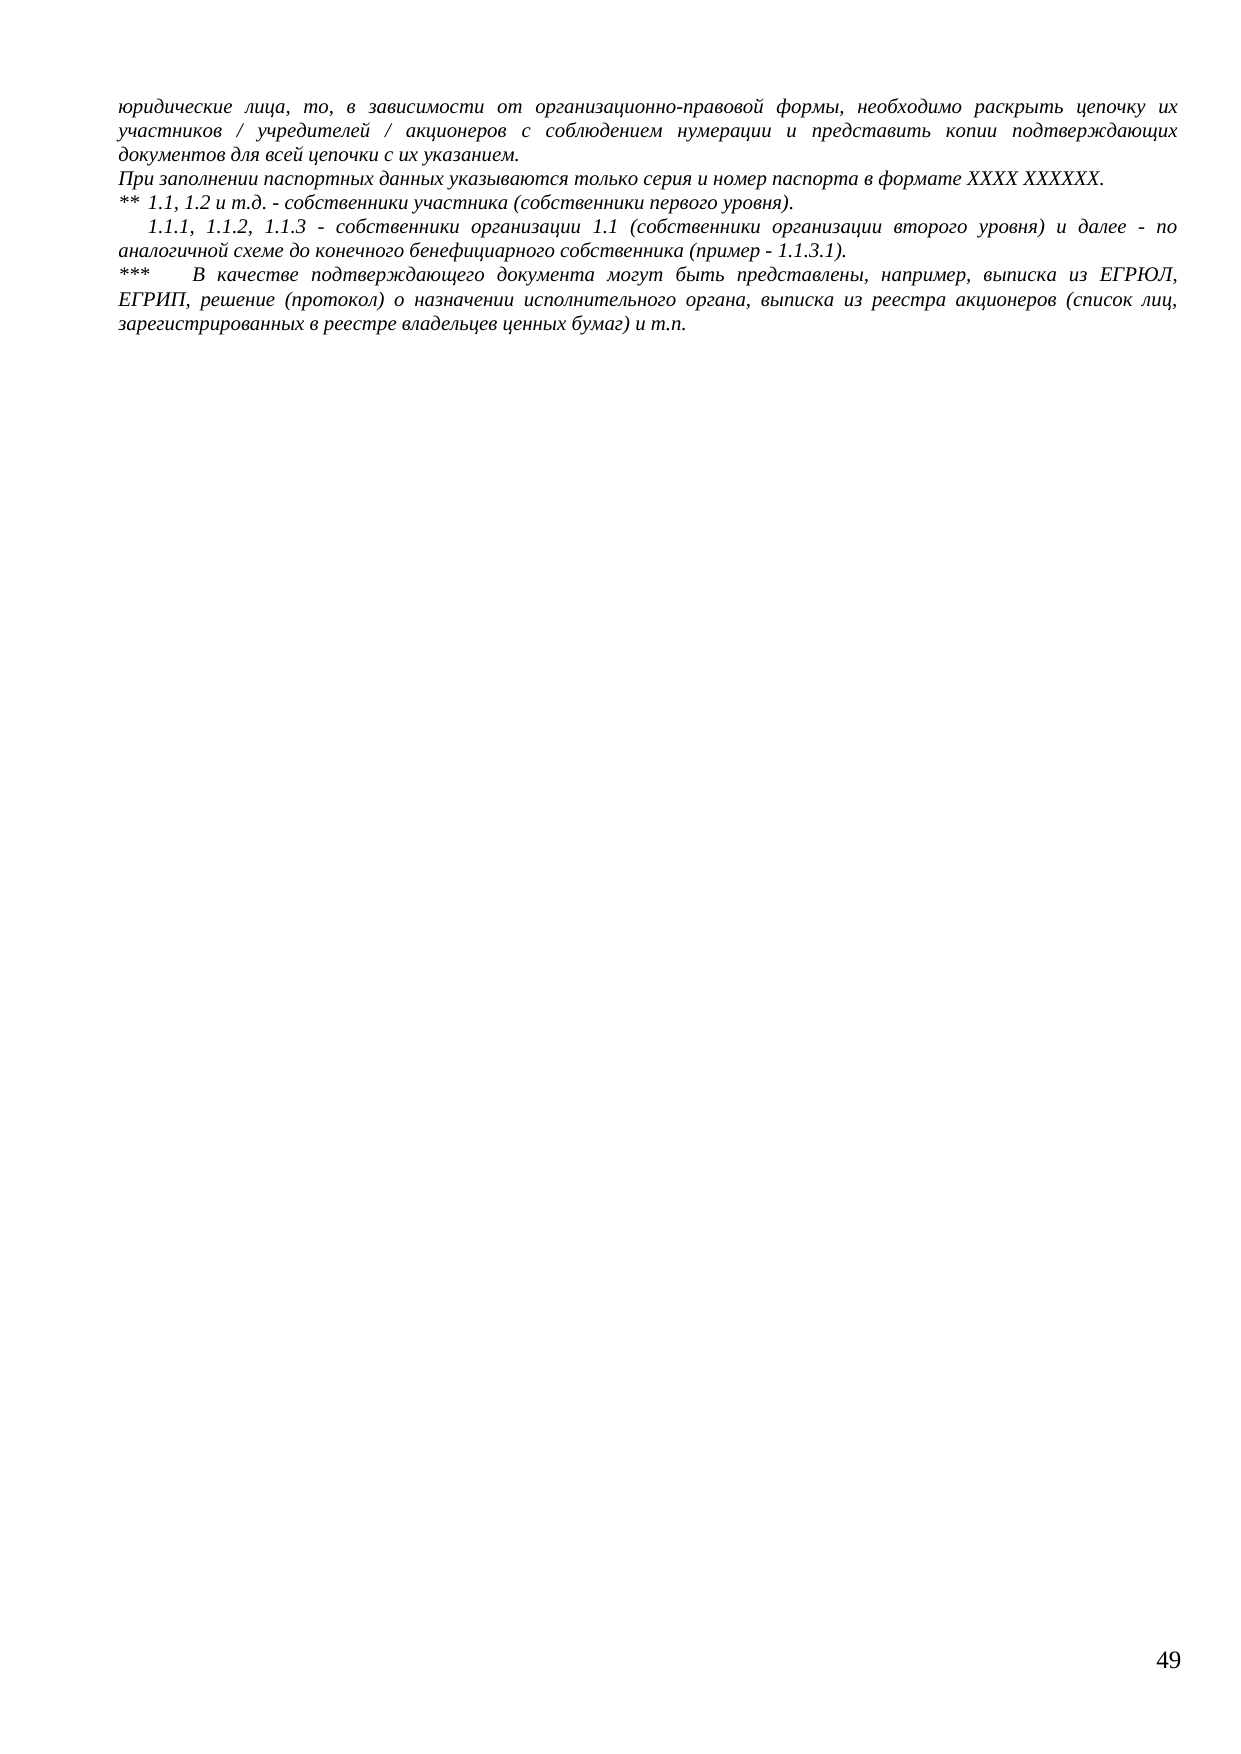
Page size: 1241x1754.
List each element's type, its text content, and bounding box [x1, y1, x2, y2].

text ** 1.1, 1.2 и т.д. - собственники участника (собственники первого уровня). [118, 190, 1181, 214]
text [118, 94, 1181, 166]
text При заполнении паспортных данных указываются только серия и номер паспорта в формате ХХХХ ХХХХХХ. [118, 166, 1181, 190]
text 1.1.1, 1.1.2, 1.1.3 - собственники организации 1.1 (собственники организации второго уровня) и далее - по аналогичной схеме до конечного бенефициарного собственника (пример - 1.1.3.1). [118, 214, 1181, 262]
text *** В качестве подтверждающего документа могут быть представлены, например, выписка из ЕГРЮЛ, ЕГРИП, решение (протокол) о назначении исполнительного органа, выписка из реестра акционеров (список лиц, зарегистрированных в реестре владельцев ценных бумаг) и т.п. [118, 262, 1181, 334]
